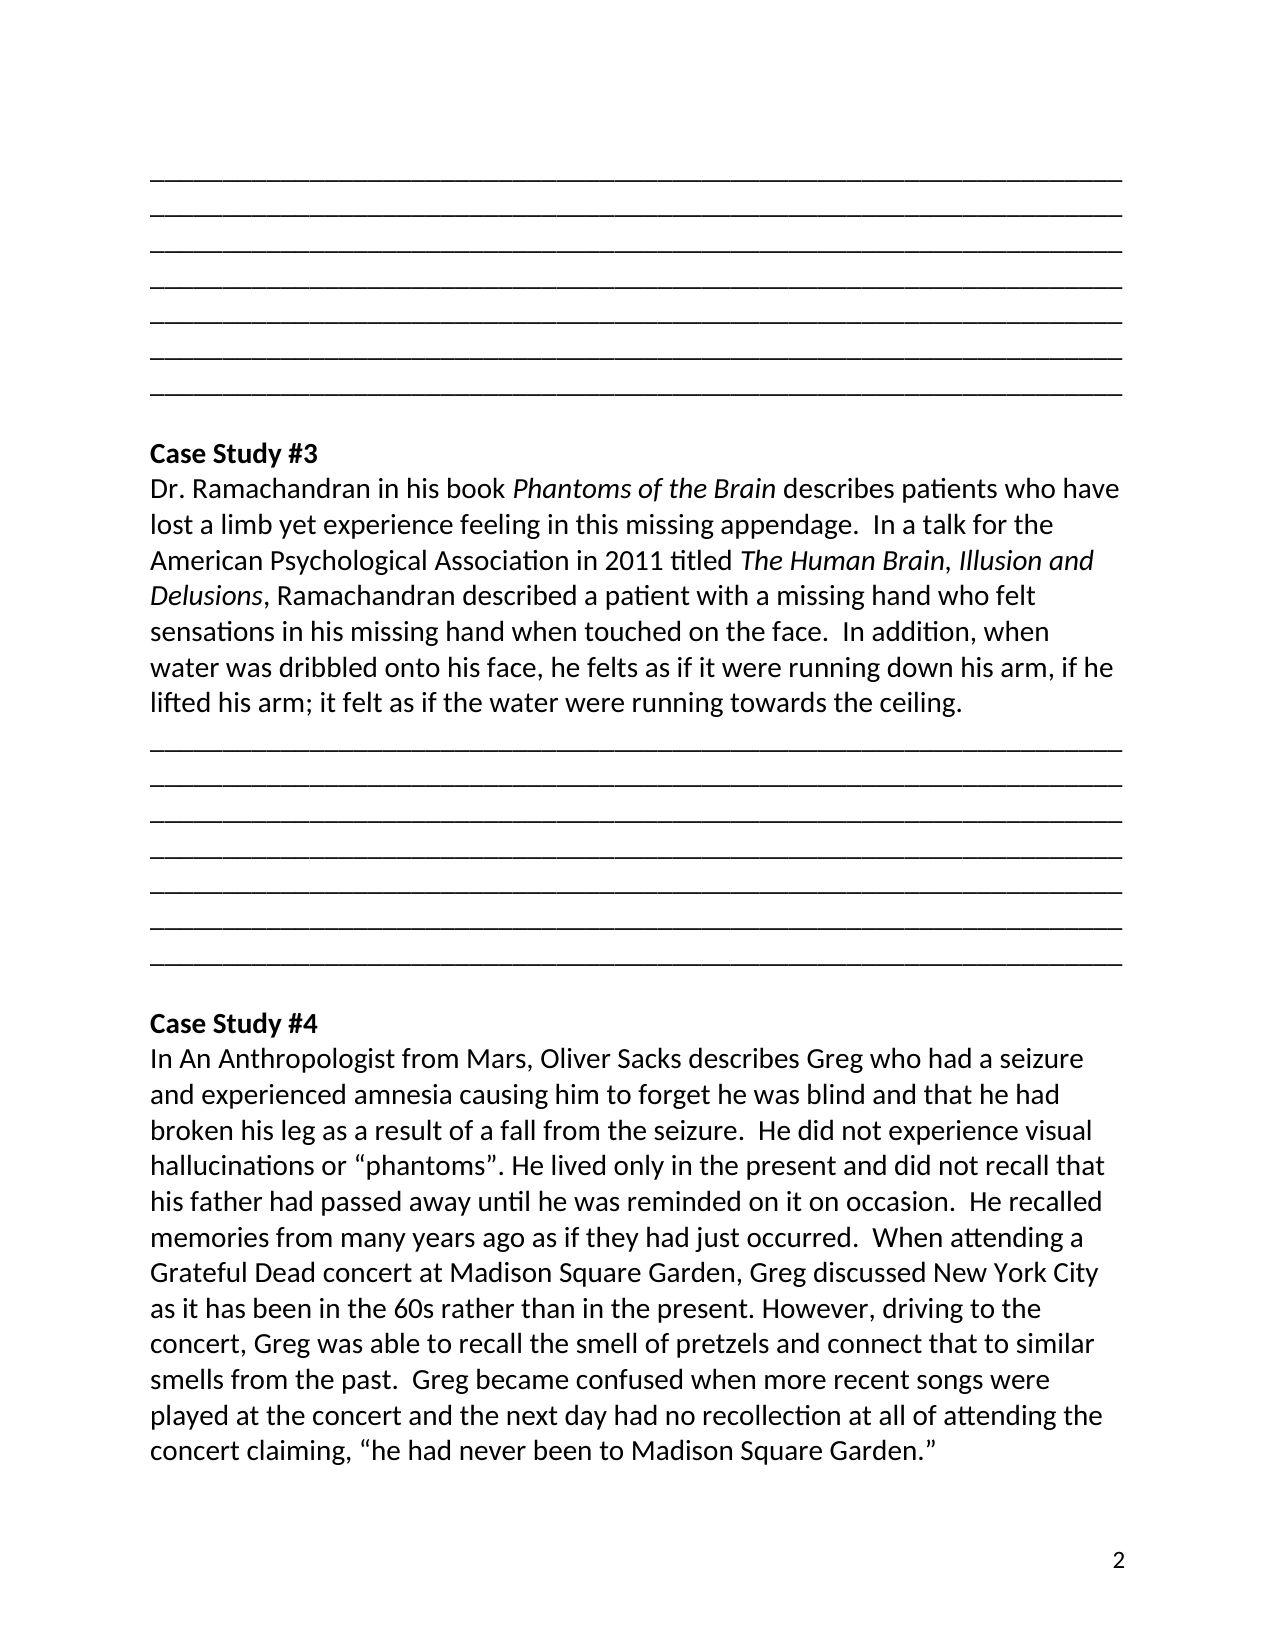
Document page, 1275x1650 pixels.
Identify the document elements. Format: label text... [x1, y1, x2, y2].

text _____________________________________________________________________________________________________________________________________________________________________________________________________________________________________________________________________________________________________________________________________________________________________________________________________________________________________________________________________________________ [150, 150, 1125, 399]
text Case Study #4 [150, 1005, 1125, 1041]
text Case Study #3 [150, 435, 1125, 471]
text Dr. Ramachandran in his book Phantoms of the Brain describes patients who have lost a limb yet experience feeling in this missing appendage. In a talk for the American Psychological Association in 2011 titled The Human Brain, Illusion and Delusions, Ramachandran described a patient with a missing hand who felt sensations in his missing hand when touched on the face. In addition, when water was dribbled onto his face, he felts as if it were running down his arm, if he lifted his arm; it felt as if the water were running towards the ceiling. [150, 471, 1125, 720]
text _____________________________________________________________________________________________________________________________________________________________________________________________________________________________________________________________________________________________________________________________________________________________________________________________________________________________________________________________________________________ [150, 720, 1125, 969]
text In An Anthropologist from Mars, Oliver Sacks describes Greg who had a seizure and experienced amnesia causing him to forget he was blind and that he had broken his leg as a result of a fall from the seizure. He did not experience visual hallucinations or “phantoms”. He lived only in the present and did not recall that his father had passed away until he was reminded on it on occasion. He recalled memories from many years ago as if they had just occurred. When attending a Grateful Dead concert at Madison Square Garden, Greg discussed New York City as it has been in the 60s rather than in the present. However, driving to the concert, Greg was able to recall the smell of pretzels and connect that to similar smells from the past. Greg became confused when more recent songs were played at the concert and the next day had no recollection at all of attending the concert claiming, “he had never been to Madison Square Garden.” [150, 1041, 1125, 1468]
